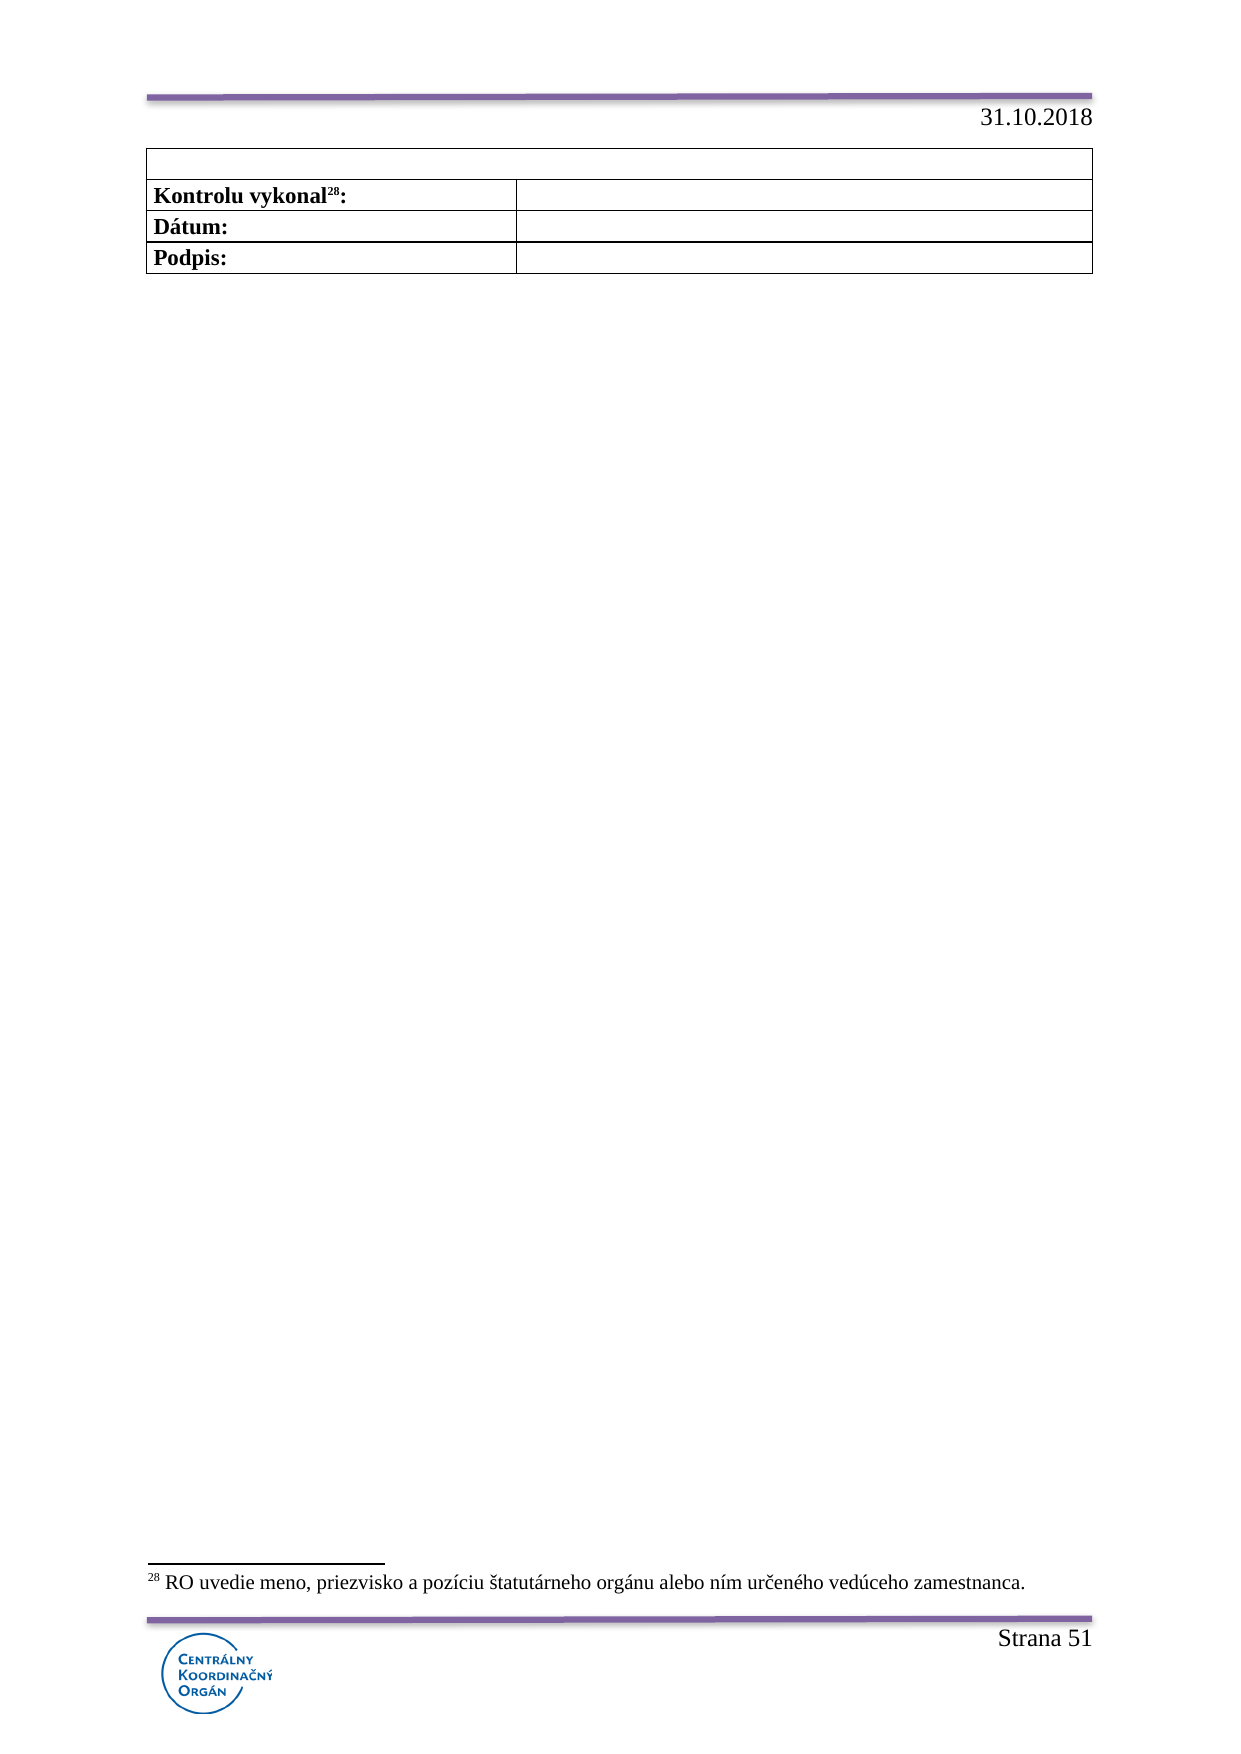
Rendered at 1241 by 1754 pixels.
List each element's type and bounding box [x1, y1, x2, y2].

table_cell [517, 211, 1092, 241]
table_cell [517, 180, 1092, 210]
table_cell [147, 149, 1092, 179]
picture [159, 1631, 272, 1713]
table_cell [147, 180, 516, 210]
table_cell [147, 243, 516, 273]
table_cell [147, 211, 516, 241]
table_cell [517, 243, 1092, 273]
